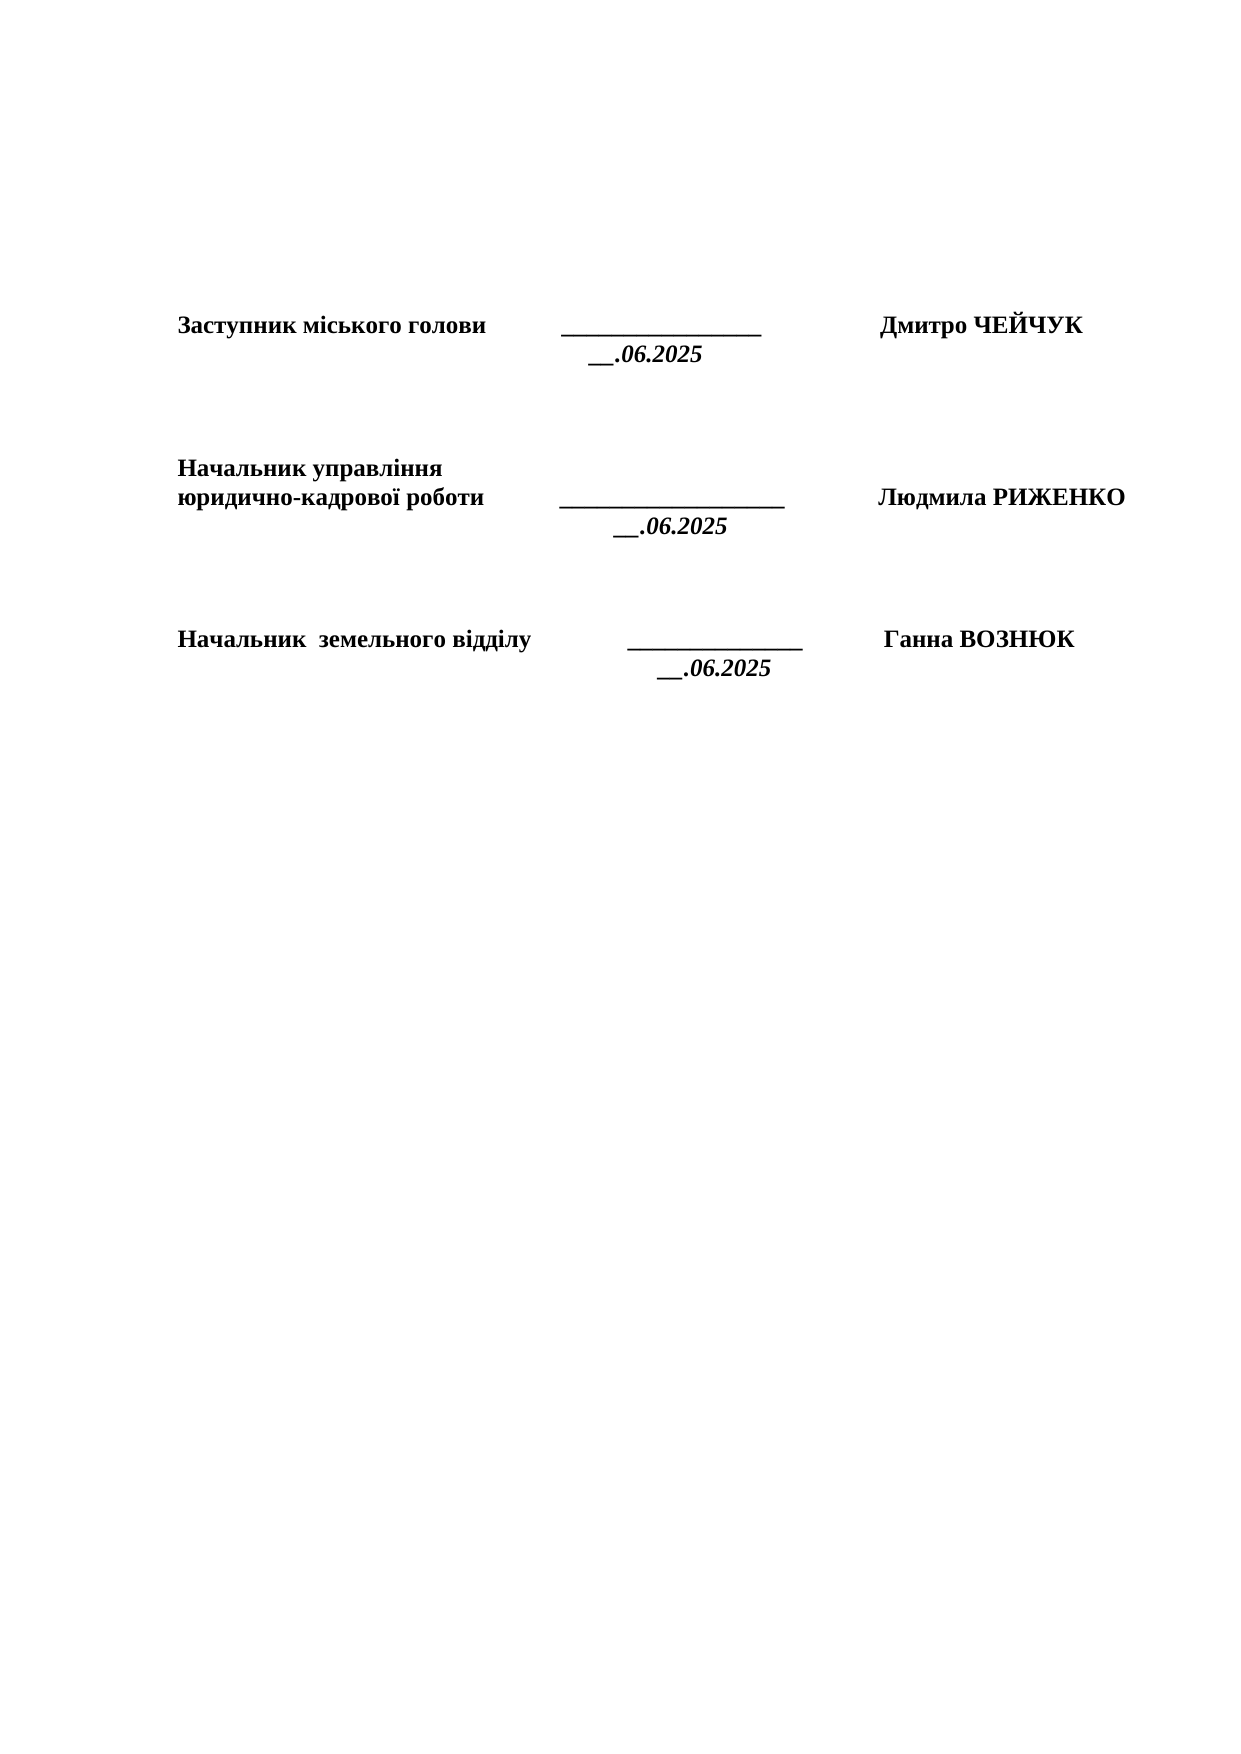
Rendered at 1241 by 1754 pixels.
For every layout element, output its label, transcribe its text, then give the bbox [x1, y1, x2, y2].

text Начальник земельного відділу ______________ Ганна ВОЗНЮК [177, 624, 1181, 653]
text __.06.2025 [177, 653, 1181, 682]
text юридично-кадрової роботи __________________ Людмила РИЖЕНКО [177, 482, 1181, 511]
text __.06.2025 [177, 339, 1181, 396]
text Заступник міського голови ________________ Дмитро ЧЕЙЧУК [177, 310, 1181, 339]
text __.06.2025 [177, 511, 1181, 624]
text Начальник управління [177, 425, 1181, 482]
